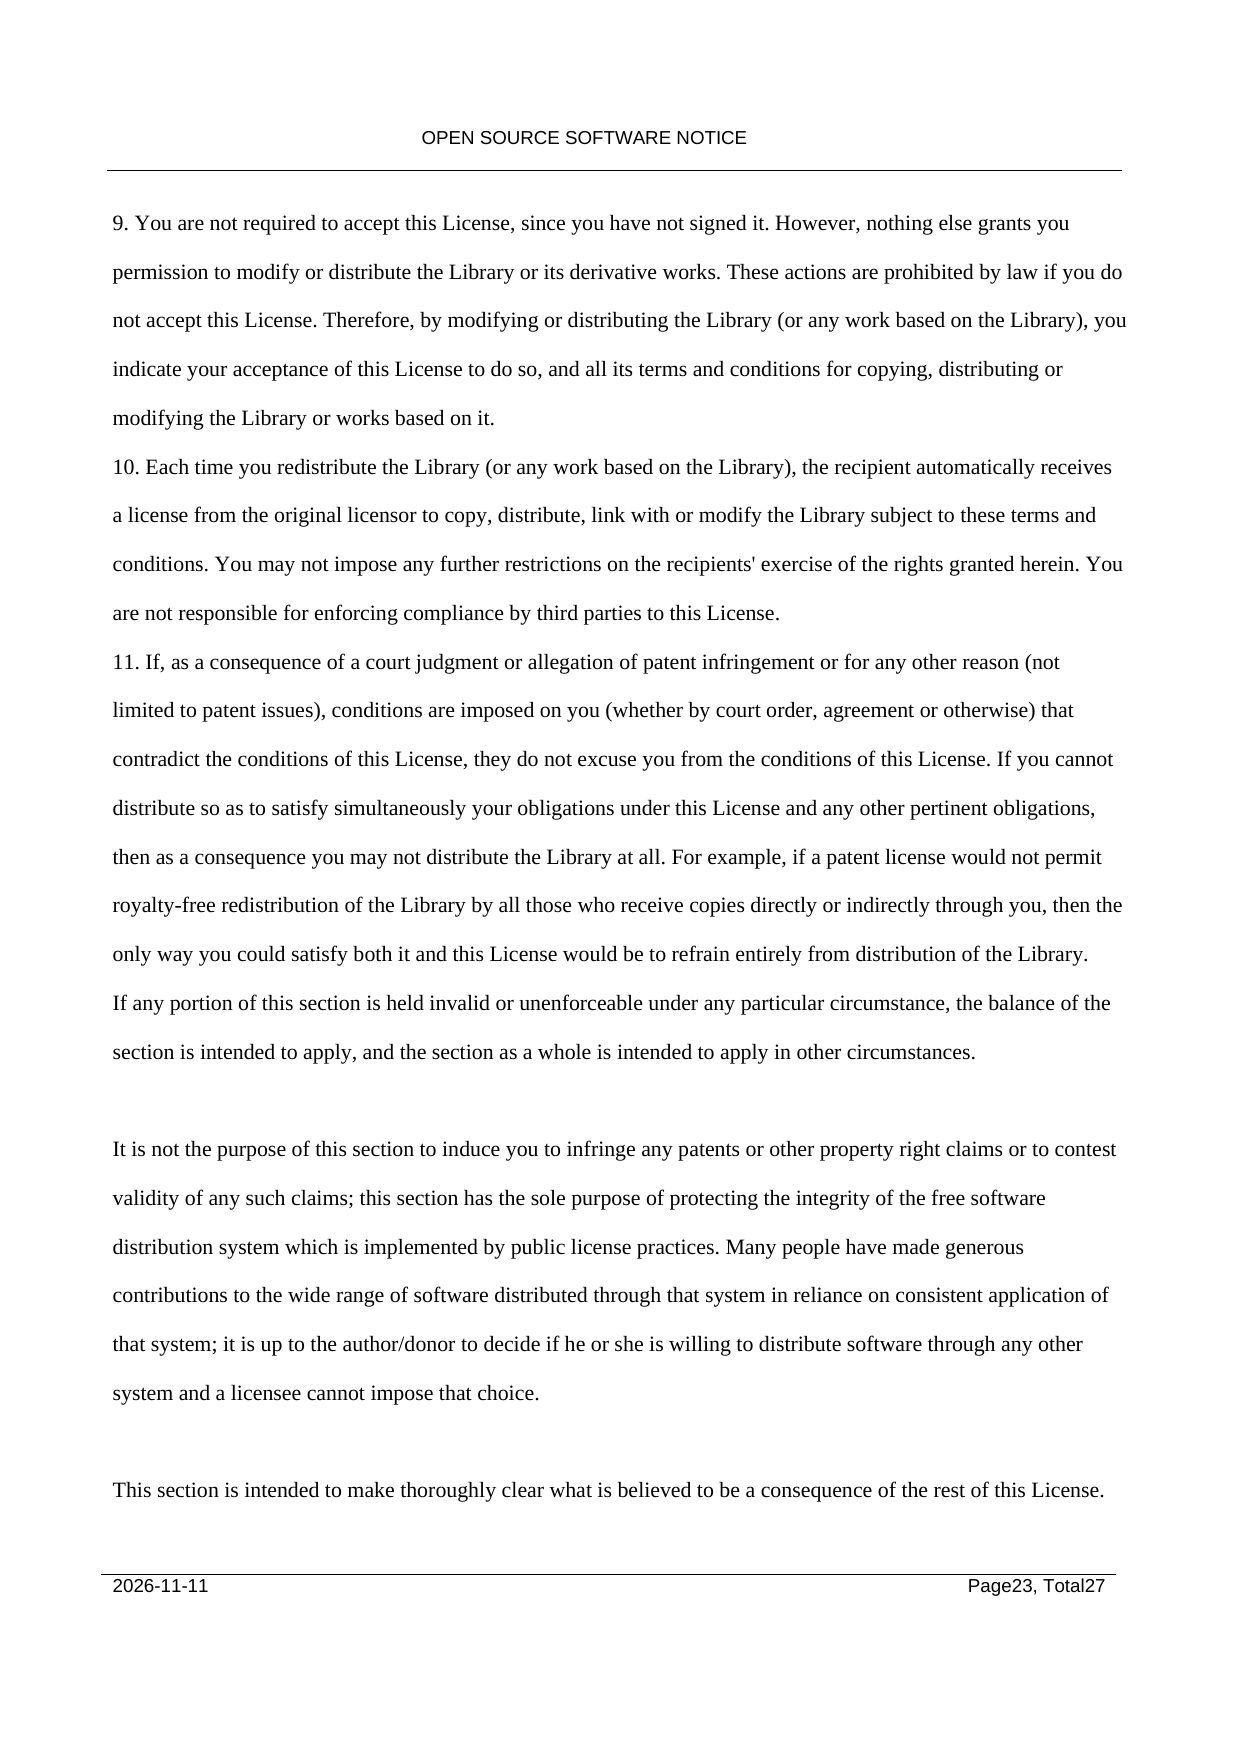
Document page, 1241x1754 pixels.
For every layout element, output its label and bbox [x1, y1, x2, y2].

text [112, 206, 1128, 1506]
